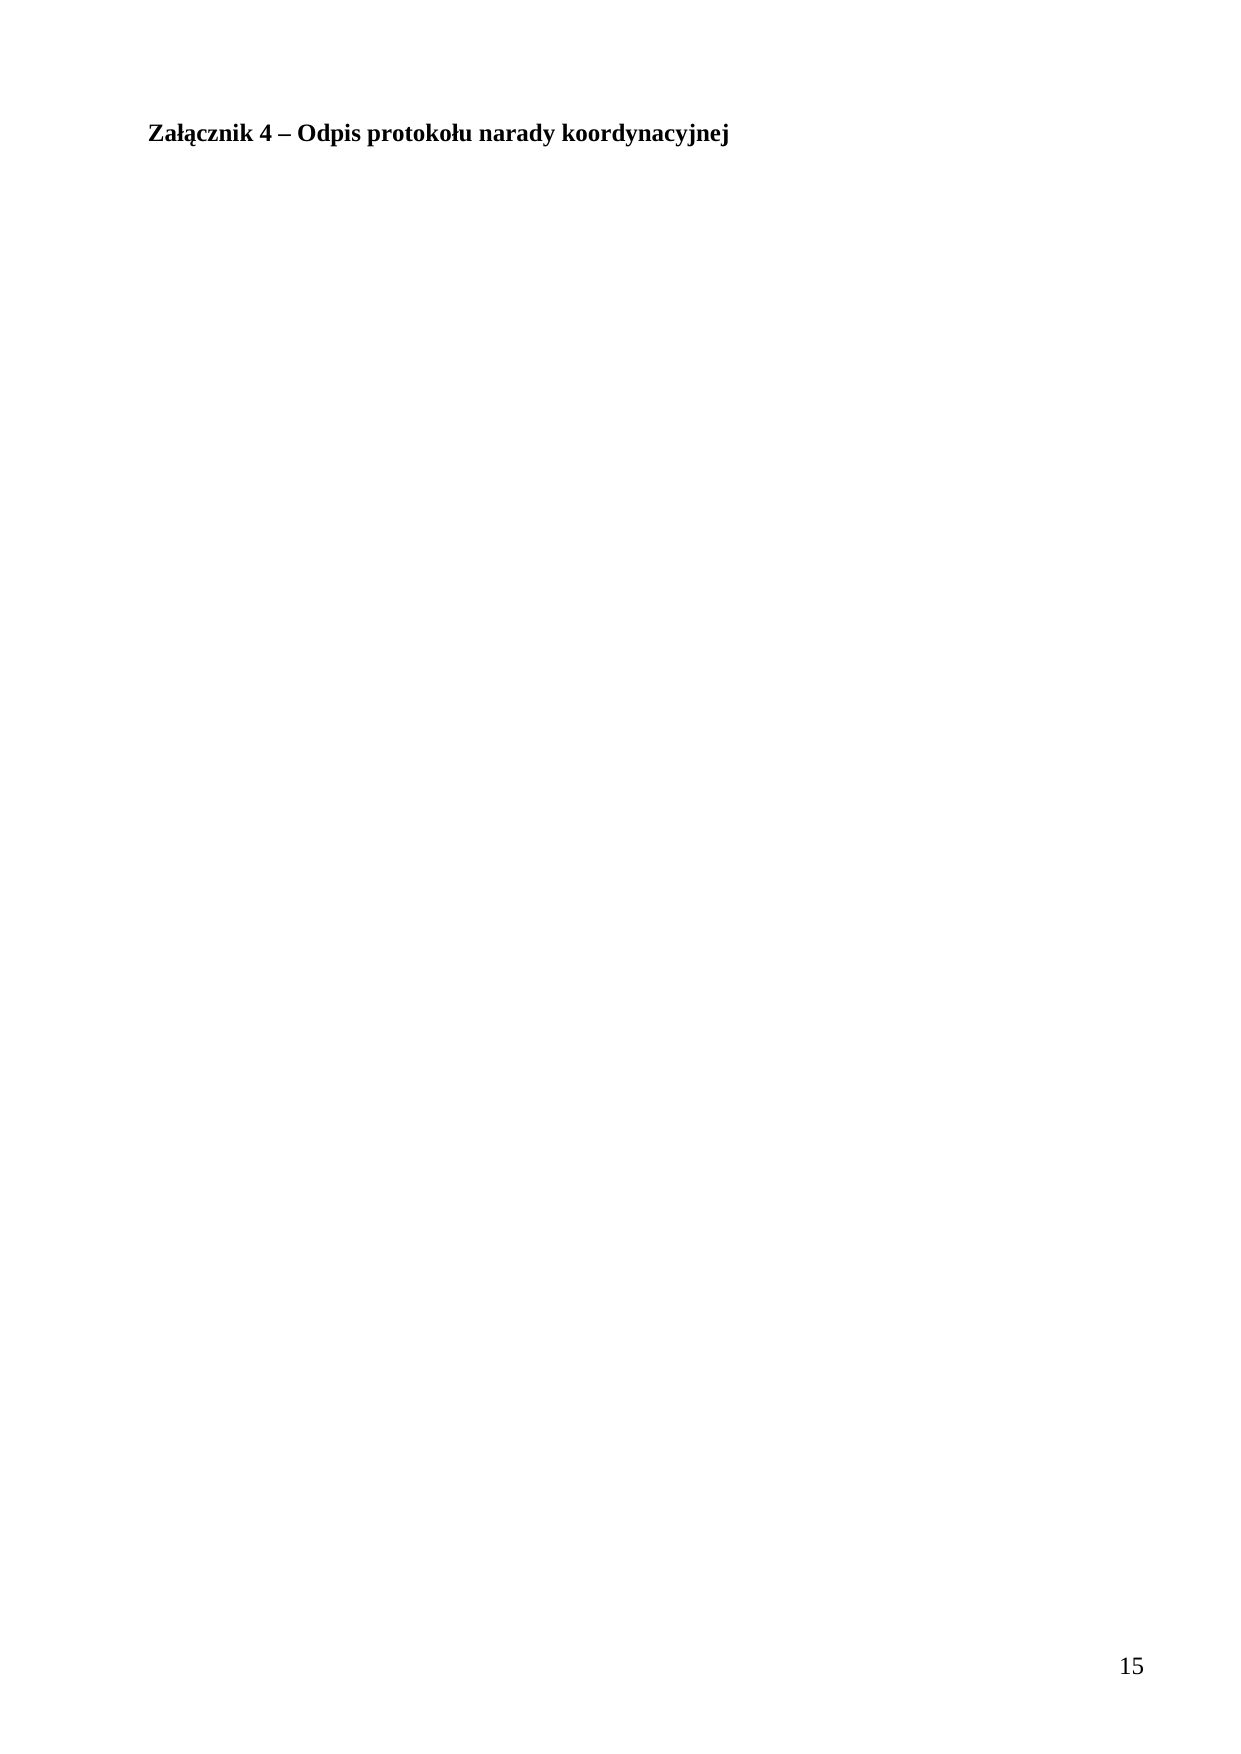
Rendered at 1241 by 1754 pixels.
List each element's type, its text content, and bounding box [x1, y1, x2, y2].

subtitle Załącznik 4 – Odpis protokołu narady koordynacyjnej [148, 118, 1144, 147]
